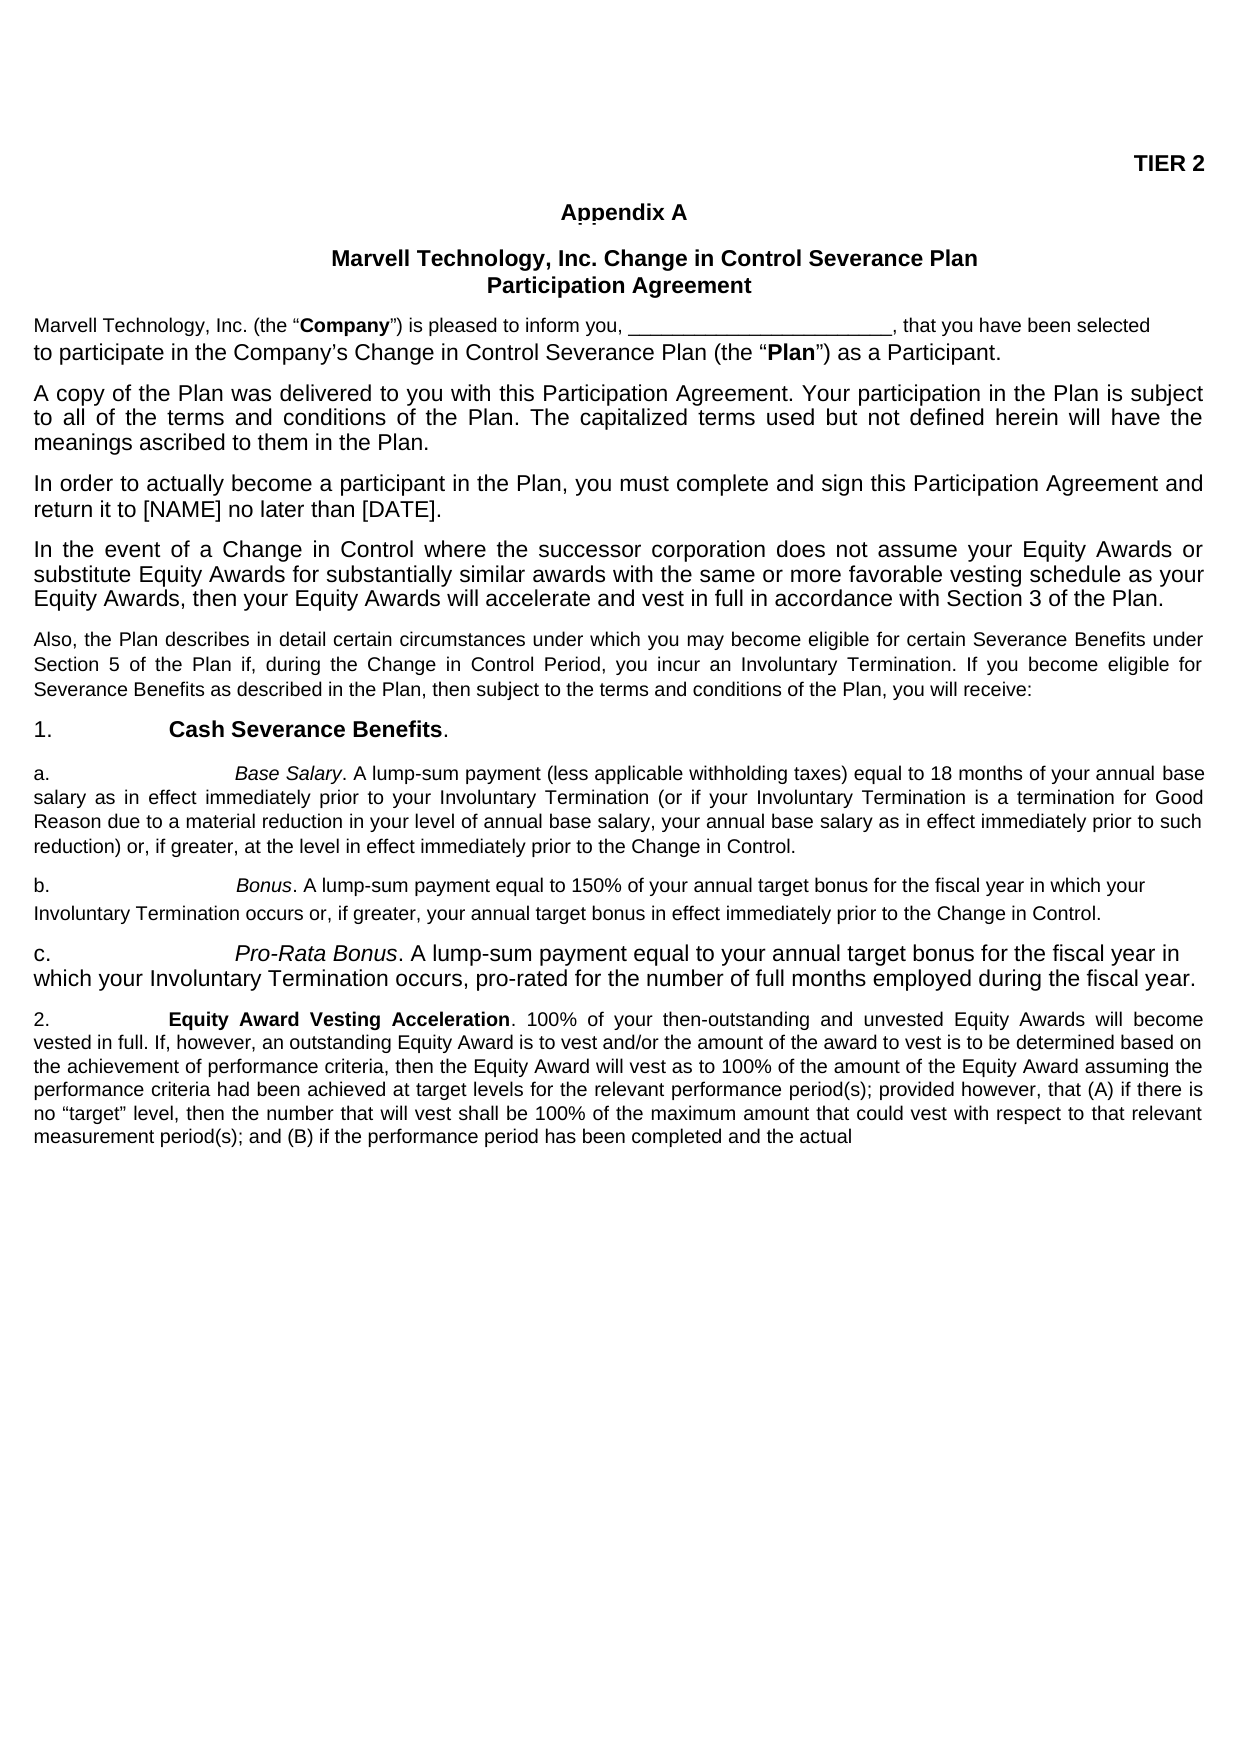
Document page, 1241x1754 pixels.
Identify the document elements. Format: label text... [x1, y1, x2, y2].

list Pro-Rata Bonus. A lump-sum payment equal to your annual target bonus for the fiscal year in which your Involuntary Termination occurs, pro-rated for the number of full months employed during the fiscal year. [33, 941, 1205, 992]
text Marvell Technology, Inc. Change in Control Severance Plan [331, 245, 1205, 272]
text A copy of the Plan was delivered to you with this Participation Agreement. Your participation in the Plan is subject to all of the terms and conditions of the Plan. The capitalized terms used but not defined herein will have the meanings ascribed to them in the Plan. [33, 382, 1205, 455]
text Appendix A [560, 199, 1205, 225]
text TIER 2 [33, 149, 1205, 176]
list Base Salary. A lump-sum payment (less applicable withholding taxes) equal to 18 months of your annual base salary as in effect immediately prior to your Involuntary Termination (or if your Involuntary Termination is a termination for Good Reason due to a material reduction in your level of annual base salary, your annual base salary as in effect immediately prior to such reduction) or, if greater, at the level in effect immediately prior to the Change in Control. [33, 762, 1205, 857]
list Cash Severance Benefits. [33, 716, 1205, 743]
text to participate in the Company’s Change in Control Severance Plan (the “Plan”) as a Participant. [33, 339, 1205, 365]
text Participation Agreement [33, 272, 1205, 298]
text Also, the Plan describes in detail certain circumstances under which you may become eligible for certain Severance Benefits under Section 5 of the Plan if, during the Change in Control Period, you incur an Involuntary Termination. If you become eligible for Severance Benefits as described in the Plan, then subject to the terms and conditions of the Plan, you will receive: [33, 628, 1205, 701]
list Equity Award Vesting Acceleration. 100% of your then-outstanding and unvested Equity Awards will become vested in full. If, however, an outstanding Equity Award is to vest and/or the amount of the award to vest is to be determined based on the achievement of performance criteria, then the Equity Award will vest as to 100% of the amount of the Equity Award assuming the performance criteria had been achieved at target levels for the relevant performance period(s); provided however, that (A) if there is no “target” level, then the number that will vest shall be 100% of the maximum amount that could vest with respect to that relevant measurement period(s); and (B) if the performance period has been completed and the actual [33, 1007, 1205, 1148]
text In order to actually become a participant in the Plan, you must complete and sign this Participation Agreement and return it to [NAME] no later than [DATE]. [33, 471, 1205, 522]
list Bonus. A lump-sum payment equal to 150% of your annual target bonus for the fiscal year in which your Involuntary Termination occurs or, if greater, your annual target bonus in effect immediately prior to the Change in Control. [33, 874, 1205, 925]
text Marvell Technology, Inc. (the “Company”) is pleased to inform you, ________________________, that you have been selected [33, 314, 1205, 337]
text In the event of a Change in Control where the successor corporation does not assume your Equity Awards or substitute Equity Awards for substantially similar awards with the same or more favorable vesting schedule as your Equity Awards, then your Equity Awards will accelerate and vest in full in accordance with Section 3 of the Plan. [33, 538, 1205, 611]
